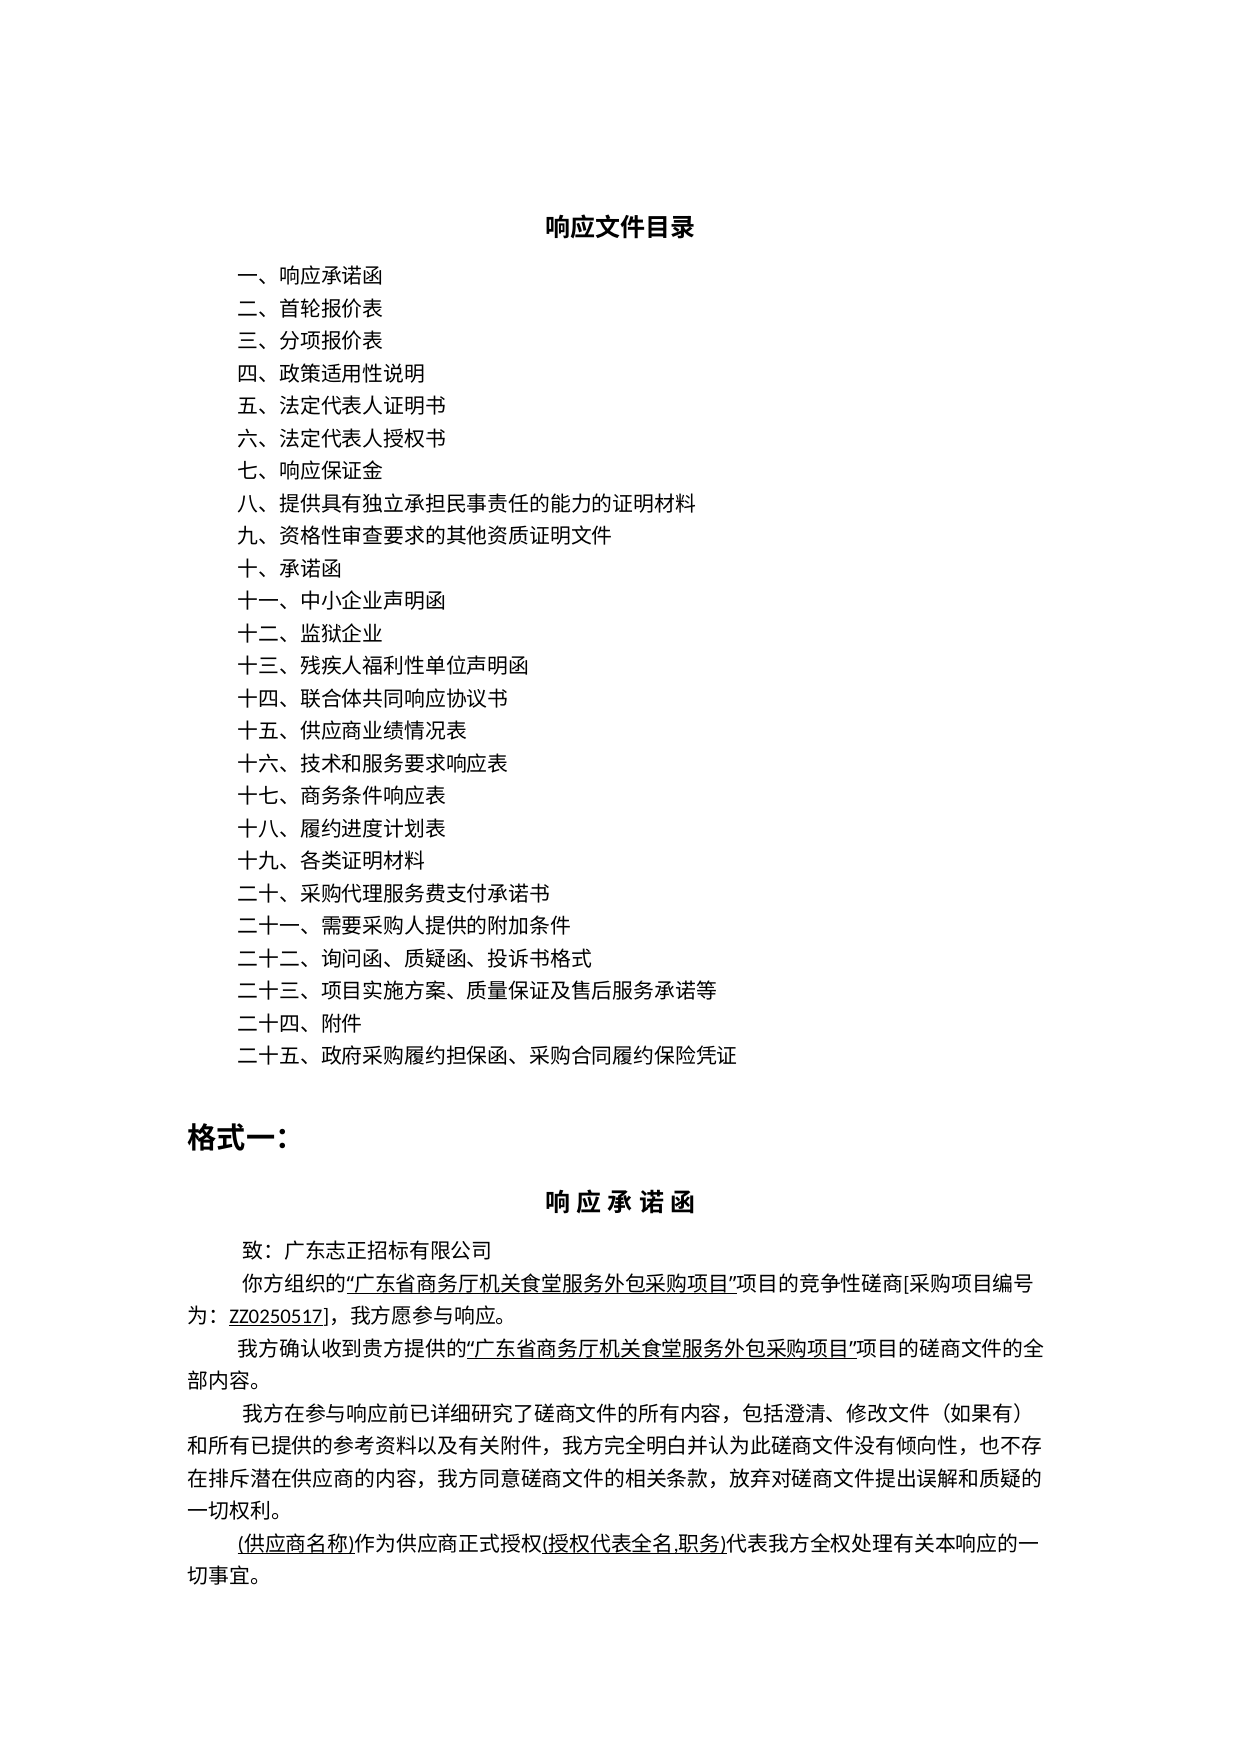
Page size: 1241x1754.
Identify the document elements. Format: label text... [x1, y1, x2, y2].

text (供应商名称)作为供应商正式授权(授权代表全名,职务)代表我方全权处理有关本响应的一切事宜。 [187, 1527, 1053, 1592]
text 十三、残疾人福利性单位声明函 [187, 649, 1053, 682]
text 九、资格性审查要求的其他资质证明文件 [187, 519, 1053, 552]
text 响应文件目录 [187, 194, 1053, 259]
text 十八、履约进度计划表 [187, 812, 1053, 844]
text 三、分项报价表 [187, 324, 1053, 357]
text 八、提供具有独立承担民事责任的能力的证明材料 [187, 487, 1053, 519]
text 二、首轮报价表 [187, 292, 1053, 324]
text 致：广东志正招标有限公司 [187, 1234, 1053, 1267]
text 响 应 承 诺 函 [187, 1169, 1053, 1234]
text 二十二、询问函、质疑函、投诉书格式 [187, 942, 1053, 974]
text 十一、中小企业声明函 [187, 584, 1053, 617]
text 二十、采购代理服务费支付承诺书 [187, 877, 1053, 909]
text 五、法定代表人证明书 [187, 389, 1053, 422]
text 十九、各类证明材料 [187, 844, 1053, 877]
text 十五、供应商业绩情况表 [187, 714, 1053, 747]
text 格式一： [187, 1104, 1053, 1169]
text 六、法定代表人授权书 [187, 422, 1053, 454]
text 七、响应保证金 [187, 454, 1053, 487]
text 二十四、附件 [187, 1007, 1053, 1039]
text 你方组织的“广东省商务厅机关食堂服务外包采购项目”项目的竞争性磋商[采购项目编号为：ZZ0250517]，我方愿参与响应。 [187, 1267, 1053, 1332]
text 二十三、项目实施方案、质量保证及售后服务承诺等 [187, 974, 1053, 1007]
text 十六、技术和服务要求响应表 [187, 747, 1053, 779]
text 四、政策适用性说明 [187, 357, 1053, 389]
text 十七、商务条件响应表 [187, 779, 1053, 812]
text 二十一、需要采购人提供的附加条件 [187, 909, 1053, 942]
text 十、承诺函 [187, 552, 1053, 584]
text 十二、监狱企业 [187, 617, 1053, 649]
text 我方确认收到贵方提供的“广东省商务厅机关食堂服务外包采购项目”项目的磋商文件的全部内容。 [187, 1332, 1053, 1397]
text 十四、联合体共同响应协议书 [187, 682, 1053, 714]
text 一、响应承诺函 [187, 259, 1053, 292]
text 二十五、政府采购履约担保函、采购合同履约保险凭证 [187, 1039, 1053, 1072]
text 我方在参与响应前已详细研究了磋商文件的所有内容，包括澄清、修改文件（如果有）和所有已提供的参考资料以及有关附件，我方完全明白并认为此磋商文件没有倾向性，也不存在排斥潜在供应商的内容，我方同意磋商文件的相关条款，放弃对磋商文件提出误解和质疑的一切权利。 [187, 1397, 1053, 1527]
